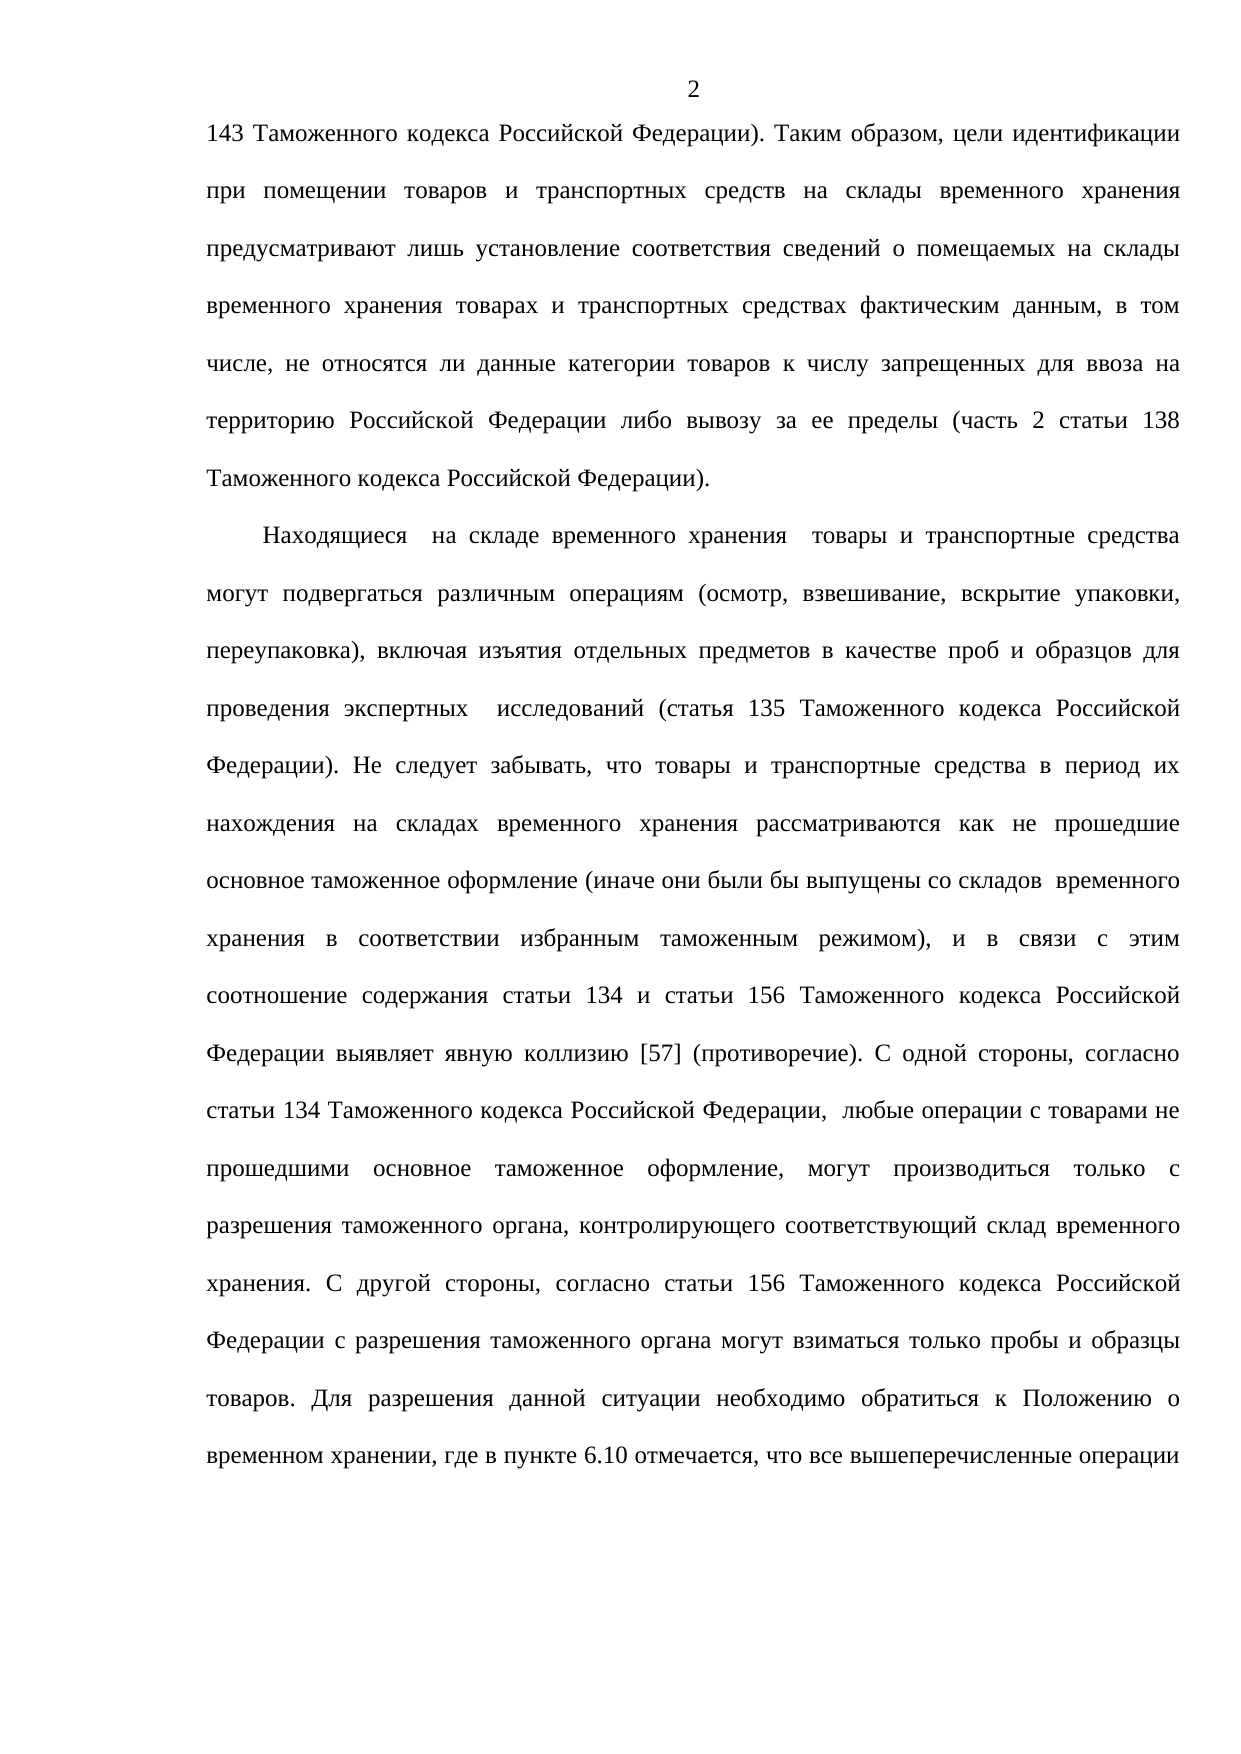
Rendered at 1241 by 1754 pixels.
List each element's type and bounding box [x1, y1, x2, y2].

text [206, 118, 1181, 492]
text [206, 521, 1181, 1469]
